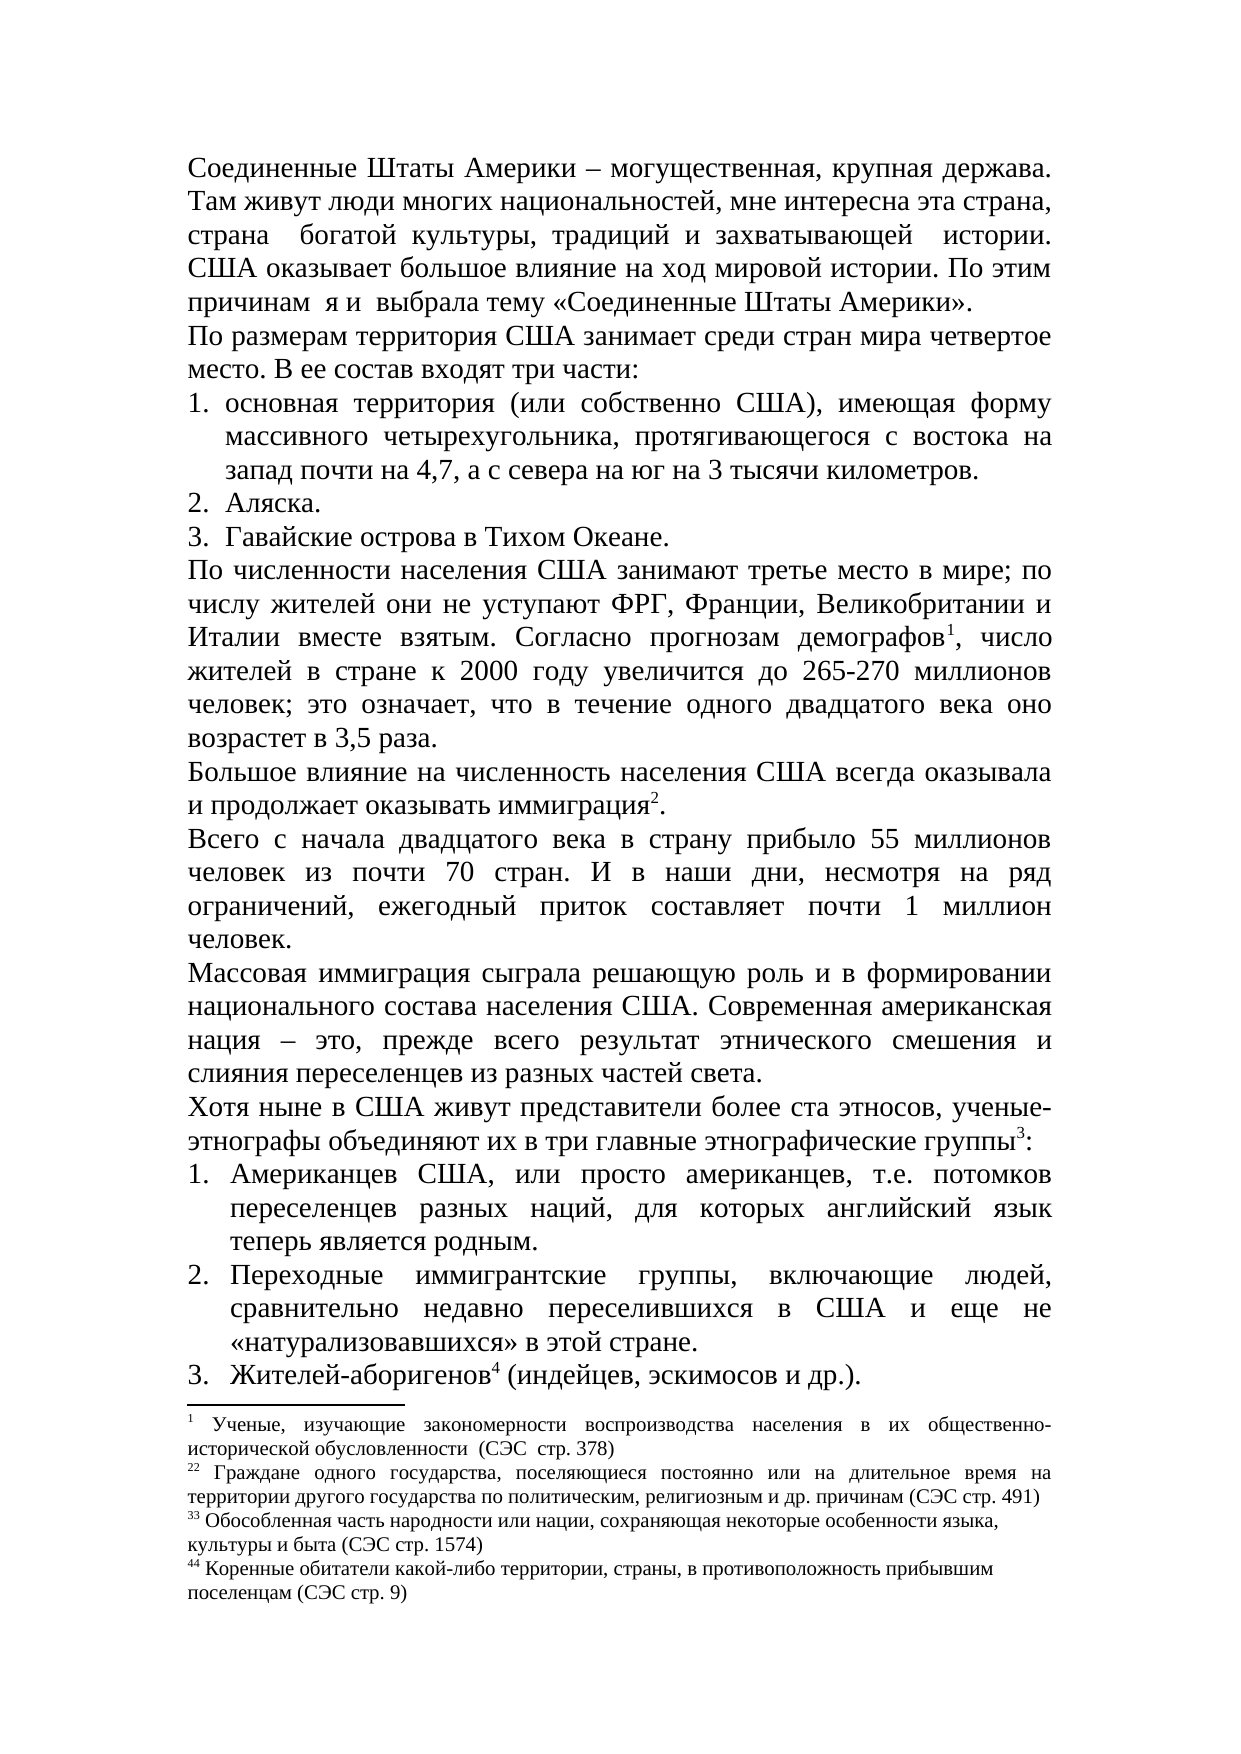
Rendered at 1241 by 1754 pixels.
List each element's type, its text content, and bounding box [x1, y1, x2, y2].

list Американцев США, или просто американцев, т.е. потомков переселенцев разных наций, для которых английский язык теперь является родным. [187, 1156, 1053, 1257]
text Соединенные Штаты Америки – могущественная, крупная держава. Там живут люди многих национальностей, мне интересна эта страна, страна богатой культуры, традиций и захватывающей истории. США оказывает большое влияние на ход мировой истории. По этим причинам я и выбрала тему «Соединенные Штаты Америки». [187, 150, 1053, 318]
list Переходные иммигрантские группы, включающие людей, сравнительно недавно переселившихся в США и еще не «натурализовавшихся» в этой стране. [187, 1257, 1053, 1357]
list Аляска. [187, 485, 1053, 519]
list Гавайские острова в Тихом Океане. [187, 519, 1053, 552]
text По размерам территория США занимает среди стран мира четвертое место. В ее состав входят три части: [187, 318, 1053, 385]
text Хотя ныне в США живут представители более ста этносов, ученые-этнографы объединяют их в три главные этнографические группы3: [187, 1089, 1053, 1156]
text Всего с начала двадцатого века в страну прибыло 55 миллионов человек из почти 70 стран. И в наши дни, несмотря на ряд ограничений, ежегодный приток составляет почти 1 миллион человек. [187, 821, 1053, 955]
text Массовая иммиграция сыграла решающую роль и в формировании национального состава населения США. Современная американская нация – это, прежде всего результат этнического смешения и слияния переселенцев из разных частей света. [187, 955, 1053, 1089]
list основная территория (или собственно США), имеющая форму массивного четырехугольника, протягивающегося с востока на запад почти на 4,7, а с севера на юг на 3 тысячи километров. [187, 385, 1053, 485]
text Большое влияние на численность населения США всегда оказывала и продолжает оказывать иммиграция2. [187, 754, 1053, 821]
text По численности населения США занимают третье место в мире; по числу жителей они не уступают ФРГ, Франции, Великобритании и Италии вместе взятым. Согласно прогнозам демографов1, число жителей в стране к 2000 году увеличится до 265-270 миллионов человек; это означает, что в течение одного двадцатого века оно возрастет в 3,5 раза. [187, 552, 1053, 754]
list Жителей-аборигенов4 (индейцев, эскимосов и др.). [187, 1357, 1053, 1391]
